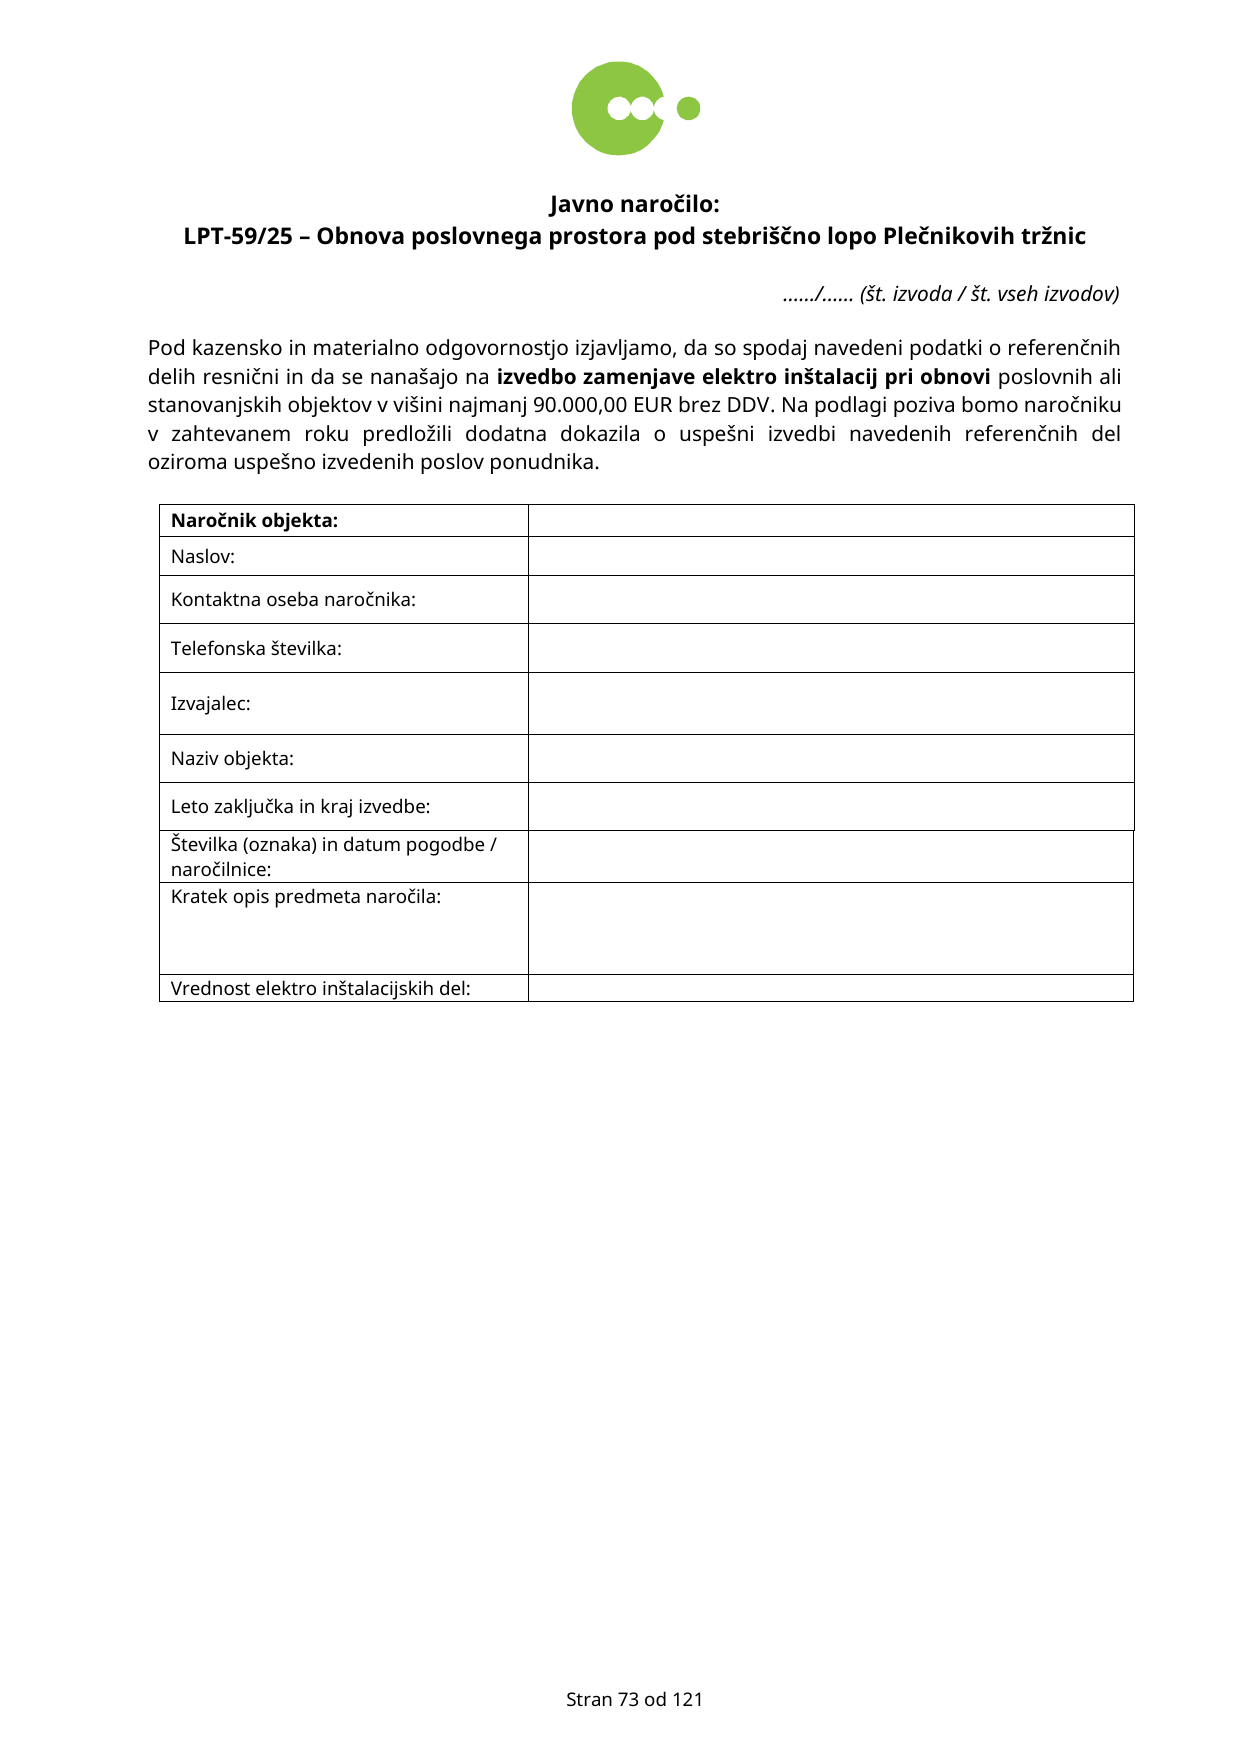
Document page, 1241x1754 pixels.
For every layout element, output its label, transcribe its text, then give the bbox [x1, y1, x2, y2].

table_cell Izvajalec: [160, 673, 528, 734]
table_cell [529, 975, 1133, 1001]
table_cell Vrednost elektro inštalacijskih del: [160, 975, 528, 1001]
table_header [529, 505, 1134, 536]
table_cell Telefonska številka: [160, 624, 528, 671]
table_cell [529, 831, 1133, 882]
table_cell [529, 537, 1134, 575]
table_cell Kontaktna oseba naročnika: [160, 576, 528, 623]
table_header Naročnik objekta: [160, 505, 528, 536]
table_cell Številka (oznaka) in datum pogodbe / naročilnice: [160, 831, 528, 882]
text ……/…… (št. izvoda / št. vseh izvodov) [148, 279, 1122, 308]
table_cell [529, 673, 1134, 734]
table_cell Kratek opis predmeta naročila: [160, 883, 528, 974]
table_cell Leto zaključka in kraj izvedbe: [160, 783, 528, 830]
table_cell [529, 624, 1134, 671]
table_cell [529, 783, 1134, 830]
table_cell [529, 883, 1133, 974]
text Javno naročilo: [148, 188, 1122, 220]
text Pod kazensko in materialno odgovornostjo izjavljamo, da so spodaj navedeni podatki o referenčnih delih resnični in da se nanašajo na izvedbo zamenjave elektro inštalacij pri obnovi poslovnih ali stanovanjskih objektov v višini najmanj 90.000,00 EUR brez DDV. Na podlagi poziva bomo naročniku v zahtevanem roku predložili dodatna dokazila o uspešni izvedbi navedenih referenčnih del oziroma uspešno izvedenih poslov ponudnika. [148, 333, 1122, 476]
table_cell Naziv objekta: [160, 735, 528, 782]
table_cell [529, 735, 1134, 782]
table_cell Naslov: [160, 537, 528, 575]
table_cell [529, 576, 1134, 623]
text LPT-59/25 – Obnova poslovnega prostora pod stebriščno lopo Plečnikovih tržnic [148, 220, 1122, 251]
